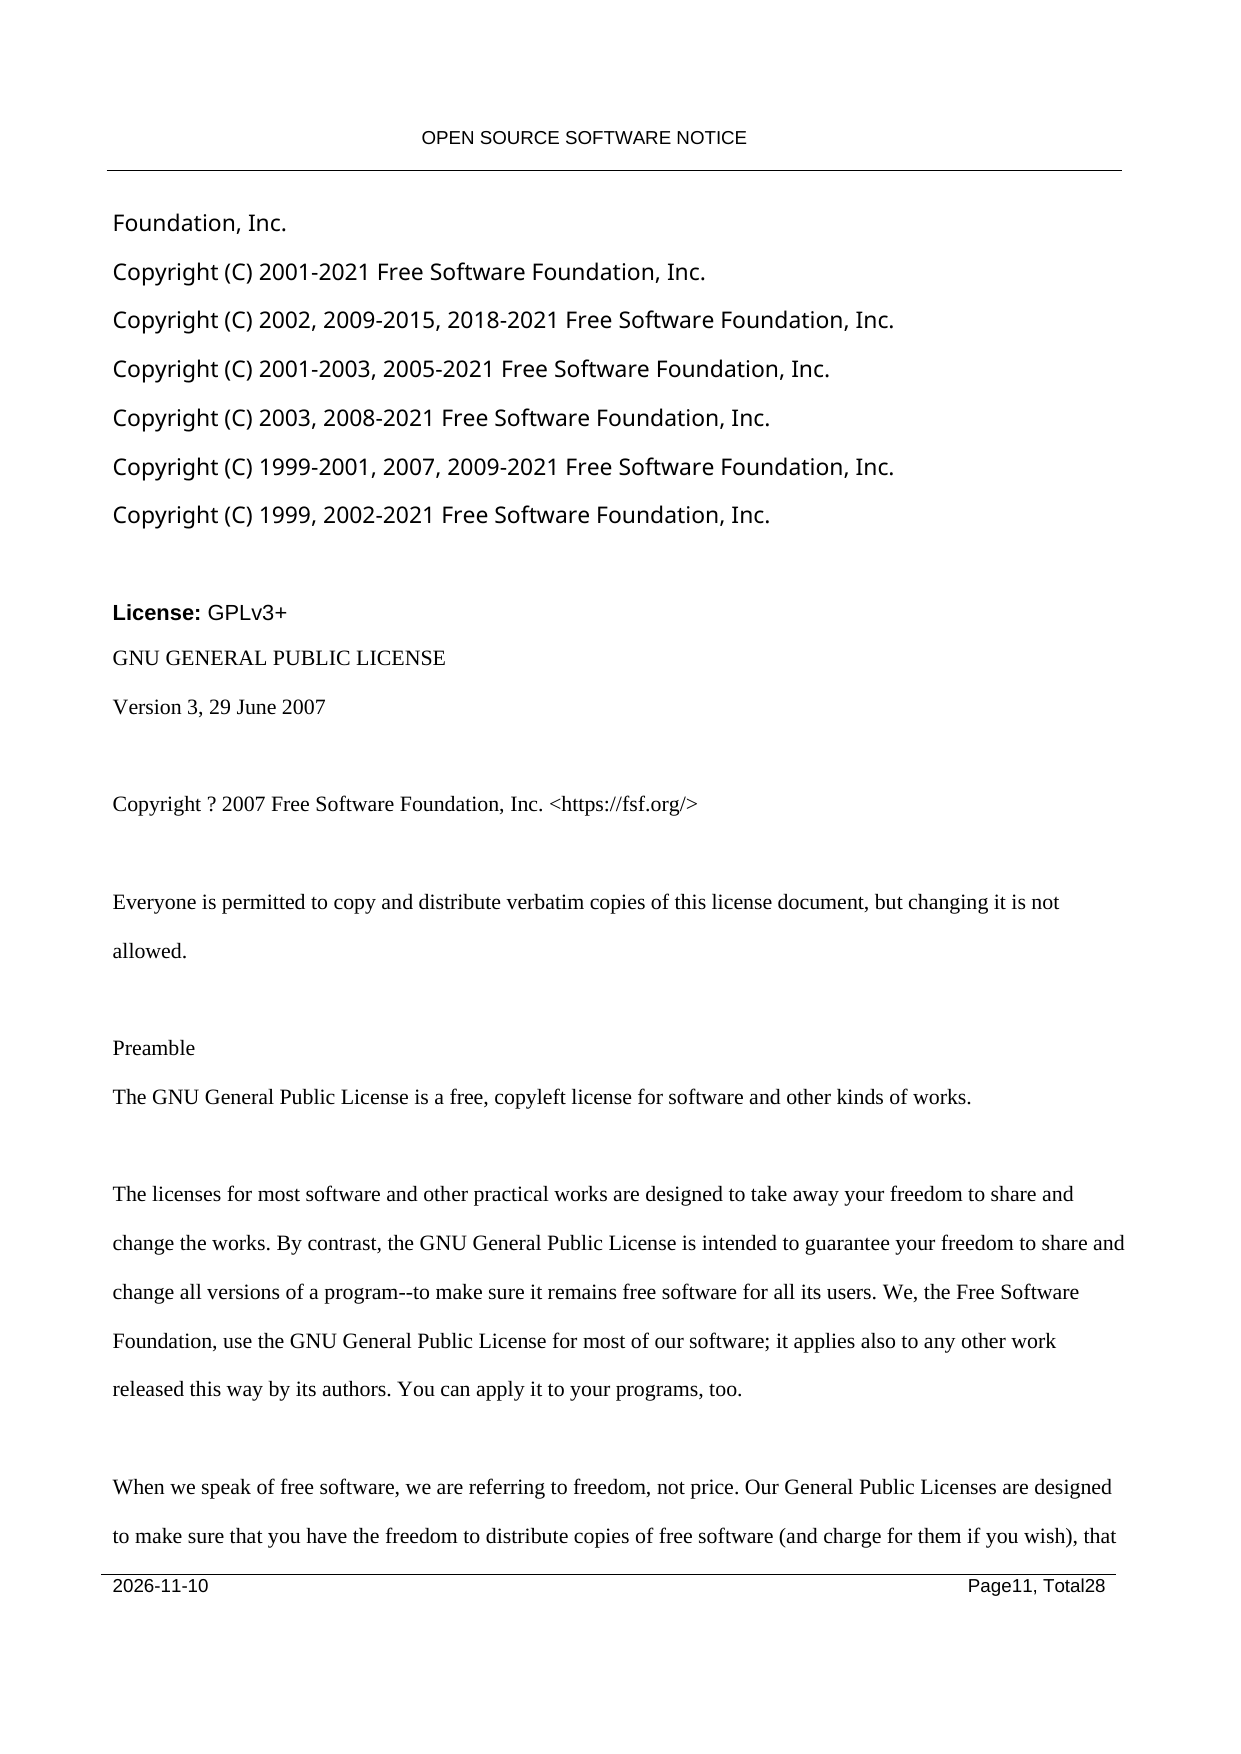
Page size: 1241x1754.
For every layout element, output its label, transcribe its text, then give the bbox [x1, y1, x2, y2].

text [112, 641, 1128, 1551]
text License: GPLv3+ [112, 596, 1128, 629]
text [112, 206, 1128, 580]
